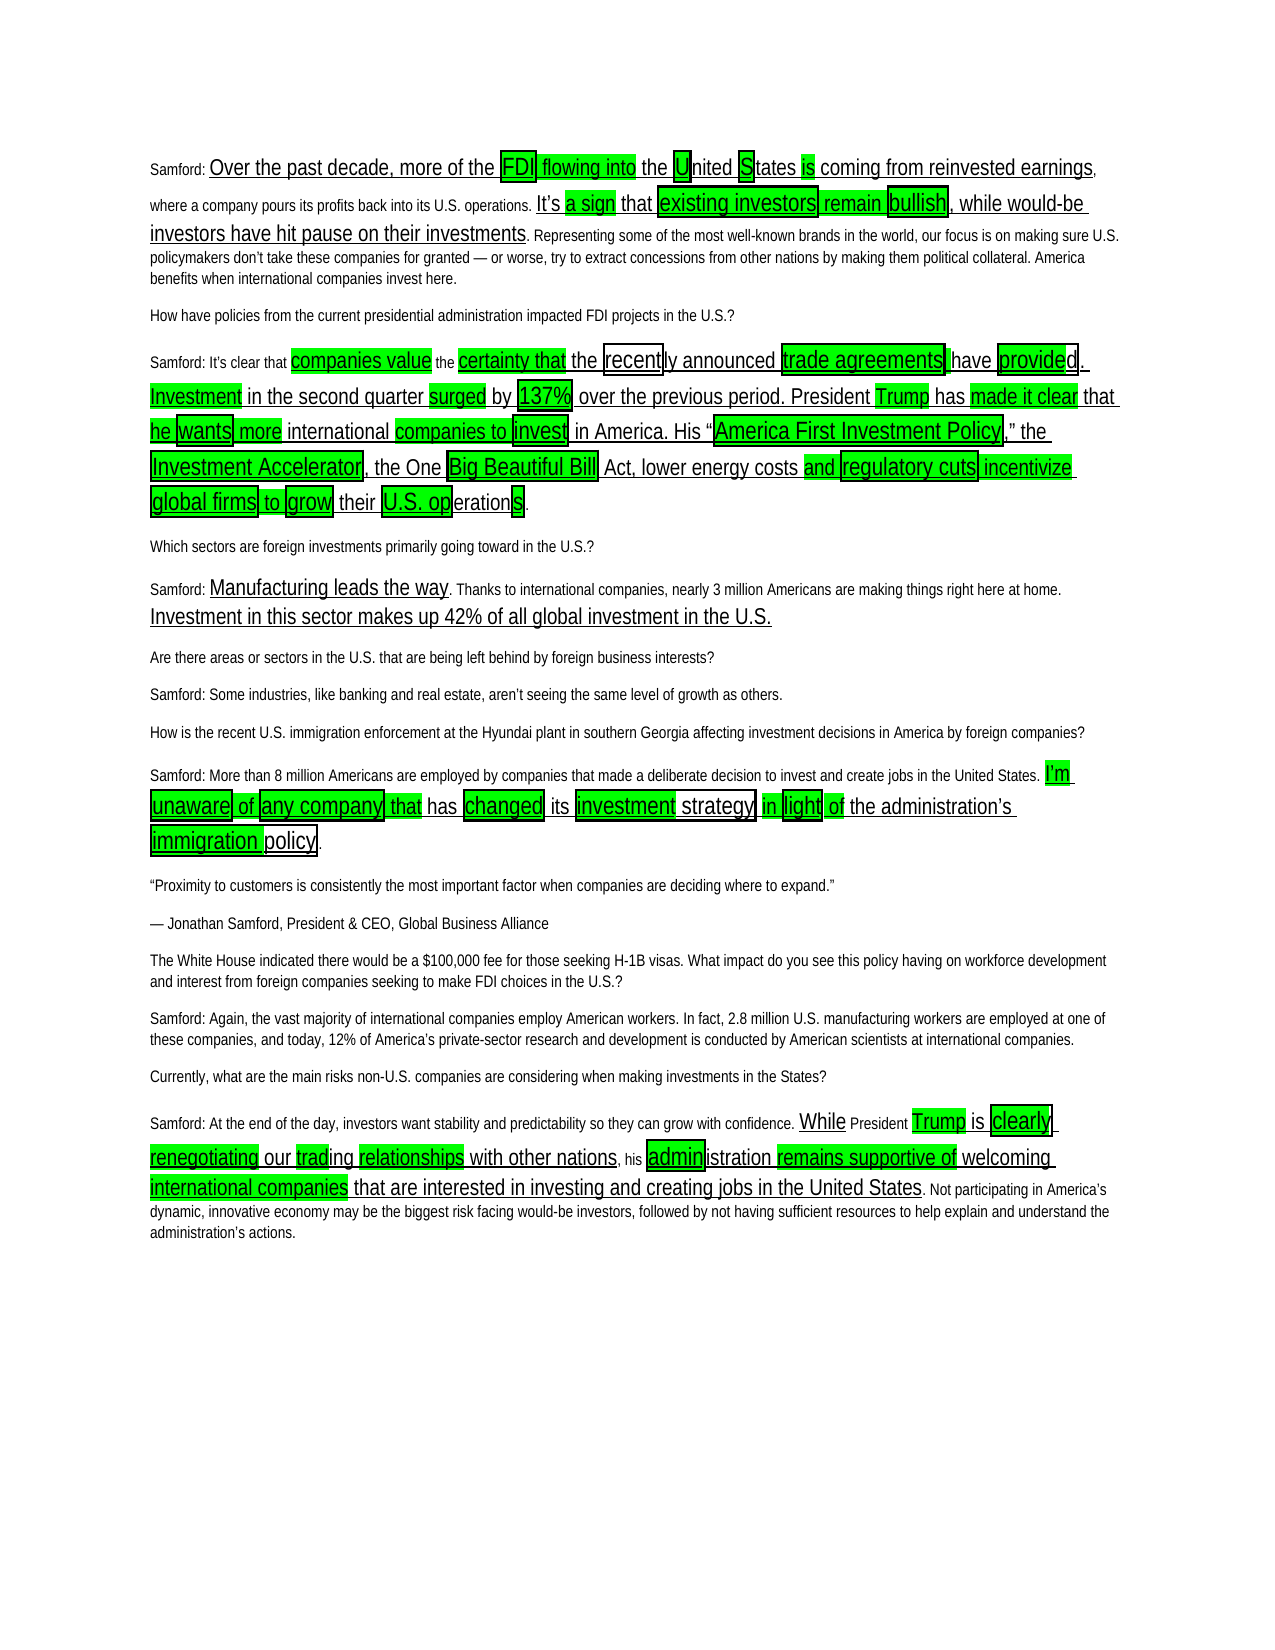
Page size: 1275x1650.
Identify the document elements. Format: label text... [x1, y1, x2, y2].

text Are there areas or sectors in the U.S. that are being left behind by foreign business interests? [150, 648, 1125, 667]
text Which sectors are foreign investments primarily going toward in the U.S.? [150, 537, 1125, 556]
text How is the recent U.S. immigration enforcement at the Hyundai plant in southern Georgia affecting investment decisions in America by foreign companies? [150, 722, 1125, 742]
text — Jonathan Samford, President & CEO, Global Business Alliance [150, 913, 1125, 933]
text Samford: Over the past decade, more of the FDI flowing into the United States is coming from reinvested earnings, where a company pours its profits back into its U.S. operations. It’s a sign that existing investors remain bullish, while would-be investors have hit pause on their investments. Representing some of the most well-known brands in the world, our focus is on making sure U.S. policymakers don’t take these companies for granted — or worse, try to extract concessions from other nations by making them political collateral. America benefits when international companies invest here. [150, 150, 1125, 288]
text Samford: More than 8 million Americans are employed by companies that made a deliberate decision to invest and create jobs in the United States. I’m unaware of any company that has changed its investment strategy in light of the administration’s immigration policy. [150, 760, 1125, 857]
text Samford: At the end of the day, investors want stability and predictability so they can grow with confidence. While President Trump is clearly renegotiating our trading relationships with other nations, his administration remains supportive of welcoming international companies that are interested in investing and creating jobs in the United States. Not participating in America’s dynamic, innovative economy may be the biggest risk facing would-be investors, followed by not having sufficient resources to help explain and understand the administration’s actions. [150, 1104, 1125, 1242]
text Samford: Again, the vast majority of international companies employ American workers. In fact, 2.8 million U.S. manufacturing workers are employed at one of these companies, and today, 12% of America’s private-sector research and development is conducted by American scientists at international companies. [150, 1009, 1125, 1048]
text Samford: It’s clear that companies value the certainty that the recently announced trade agreements have provided. Investment in the second quarter surged by 137% over the previous period. President Trump has made it clear that he wants more international companies to invest in America. His “America First Investment Policy,” the Investment Accelerator, the One Big Beautiful Bill Act, lower energy costs and regulatory cuts incentivize global firms to grow their U.S. operations. [150, 343, 1125, 518]
text How have policies from the current presidential administration impacted FDI projects in the U.S.? [150, 306, 1125, 325]
text Samford: Manufacturing leads the way. Thanks to international companies, nearly 3 million Americans are making things right here at home. Investment in this sector makes up 42% of all global investment in the U.S. [150, 574, 1125, 629]
text Currently, what are the main risks non-U.S. companies are considering when making investments in the States? [150, 1067, 1125, 1086]
text “Proximity to customers is consistently the most important factor when companies are deciding where to expand.” [150, 876, 1125, 895]
text The White House indicated there would be a $100,000 fee for those seeking H-1B visas. What impact do you see this policy having on workforce development and interest from foreign companies seeking to make FDI choices in the U.S.? [150, 951, 1125, 991]
text Samford: Some industries, like banking and real estate, aren’t seeing the same level of growth as others. [150, 685, 1125, 704]
